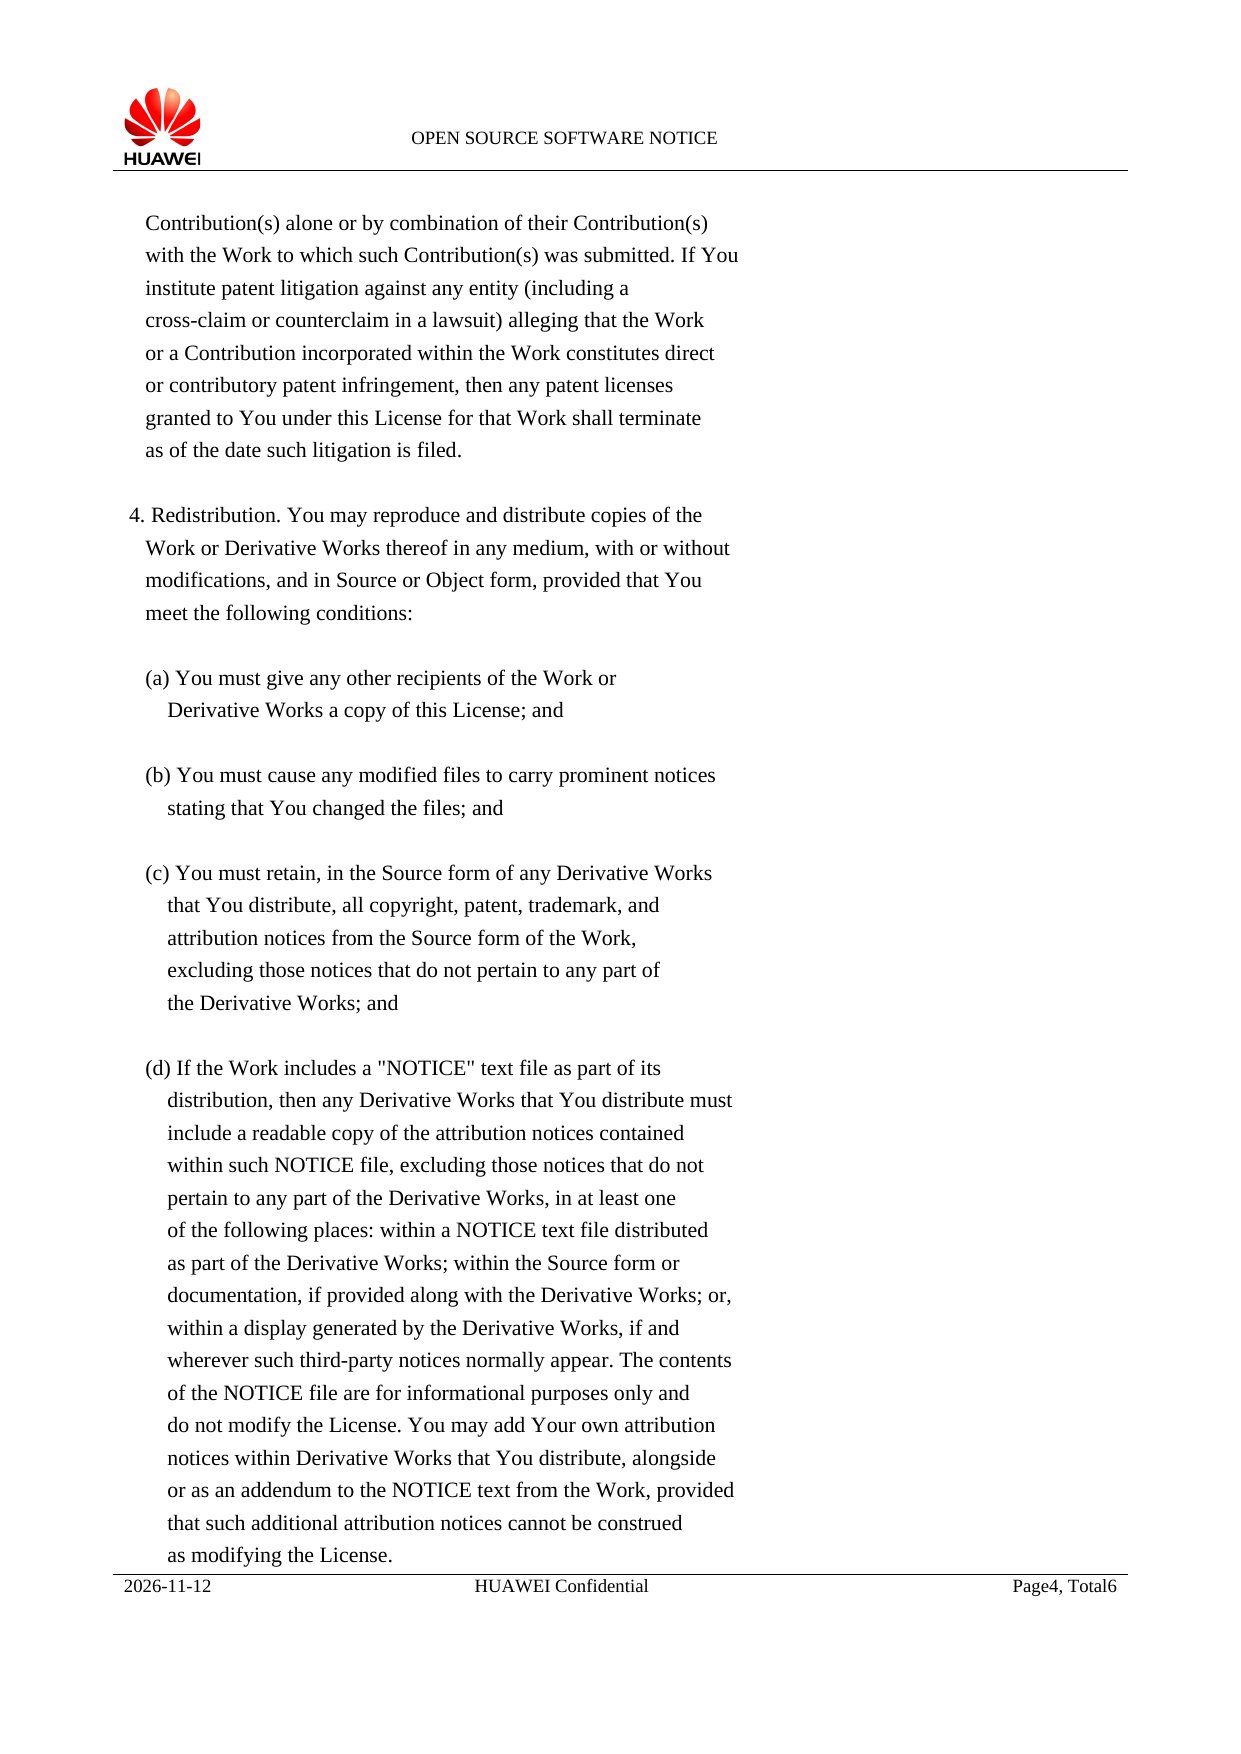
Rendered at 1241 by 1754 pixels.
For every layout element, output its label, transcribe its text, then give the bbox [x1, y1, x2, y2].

picture [124, 88, 201, 165]
